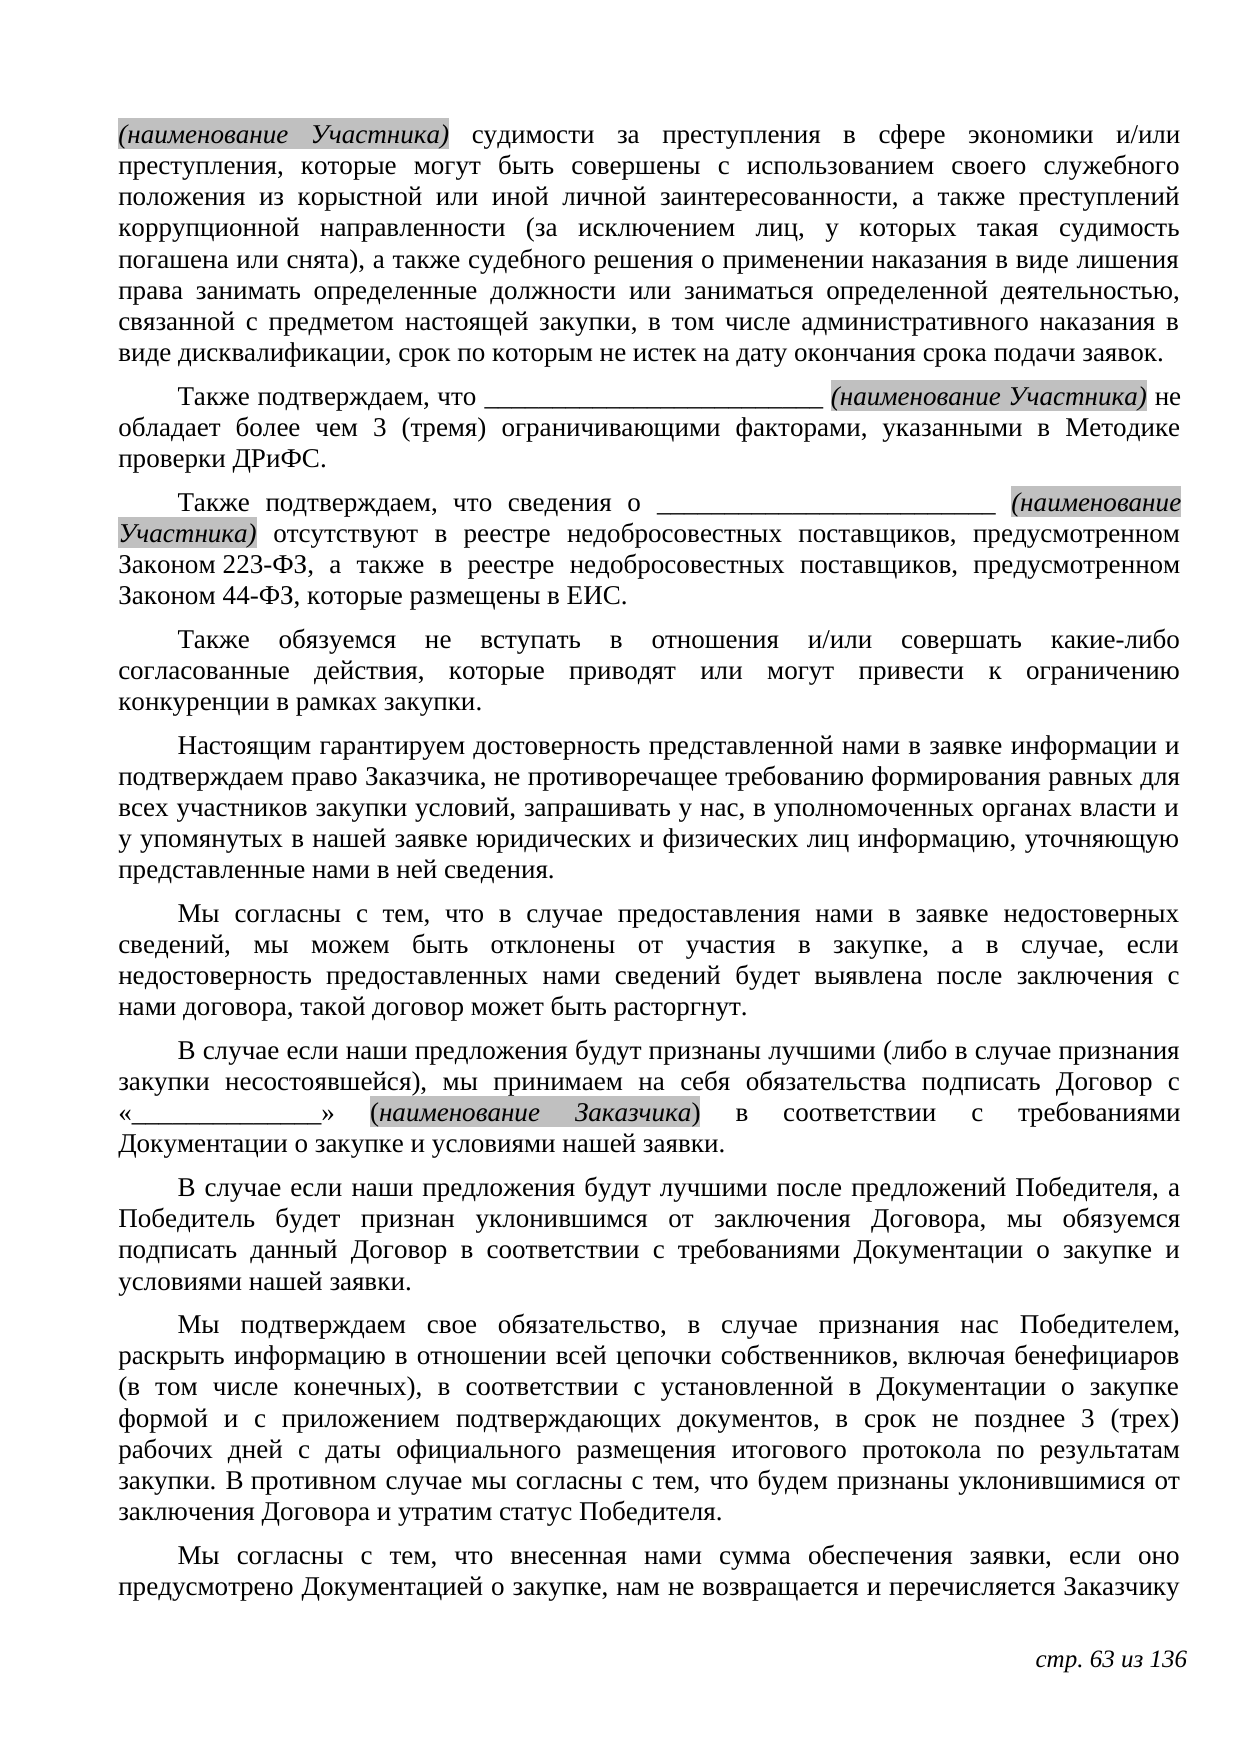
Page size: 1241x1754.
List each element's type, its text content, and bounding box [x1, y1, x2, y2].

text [118, 118, 1181, 367]
text Настоящим гарантируем достоверность представленной нами в заявке информации и подтверждаем право Заказчика, не противоречащее требованию формирования равных для всех участников закупки условий, запрашивать у нас, в уполномоченных органах власти и у упомянутых в нашей заявке юридических и физических лиц информацию, уточняющую представленные нами в ней сведения. [118, 729, 1181, 884]
text Также подтверждаем, что _________________________ (наименование Участника) не обладает более чем 3 (тремя) ограничивающими факторами, указанными в Методике проверки ДРиФС. [118, 380, 1181, 473]
text Также обязуемся не вступать в отношения и/или совершать какие-либо согласованные действия, которые приводят или могут привести к ограничению конкуренции в рамках закупки. [118, 623, 1181, 716]
text В случае если наши предложения будут лучшими после предложений Победителя, а Победитель будет признан уклонившимся от заключения Договора, мы обязуемся подписать данный Договор в соответствии с требованиями Документации о закупке и условиями нашей заявки. [118, 1171, 1181, 1296]
text Также подтверждаем, что сведения о _________________________ (наименование Участника) отсутствуют в реестре недобросовестных поставщиков, предусмотренном Законом 223-ФЗ, а также в реестре недобросовестных поставщиков, предусмотренном Законом 44-ФЗ, которые размещены в ЕИС. [118, 486, 1181, 610]
text В случае если наши предложения будут признаны лучшими (либо в случае признания закупки несостоявшейся), мы принимаем на себя обязательства подписать Договор с «______________» (наименование Заказчика) в соответствии с требованиями Документации о закупке и условиями нашей заявки. [118, 1034, 1181, 1159]
text Мы согласны с тем, что в случае предоставления нами в заявке недостоверных сведений, мы можем быть отклонены от участия в закупке, а в случае, если недостоверность предоставленных нами сведений будет выявлена после заключения с нами договора, такой договор может быть расторгнут. [118, 897, 1181, 1022]
text Мы подтверждаем свое обязательство, в случае признания нас Победителем, раскрыть информацию в отношении всей цепочки собственников, включая бенефициаров (в том числе конечных), в соответствии с установленной в Документации о закупке формой и с приложением подтверждающих документов, в срок не позднее 3 (трех) рабочих дней с даты официального размещения итогового протокола по результатам закупки. В противном случае мы согласны с тем, что будем признаны уклонившимися от заключения Договора и утратим статус Победителя. [118, 1308, 1181, 1526]
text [118, 1539, 1181, 1601]
